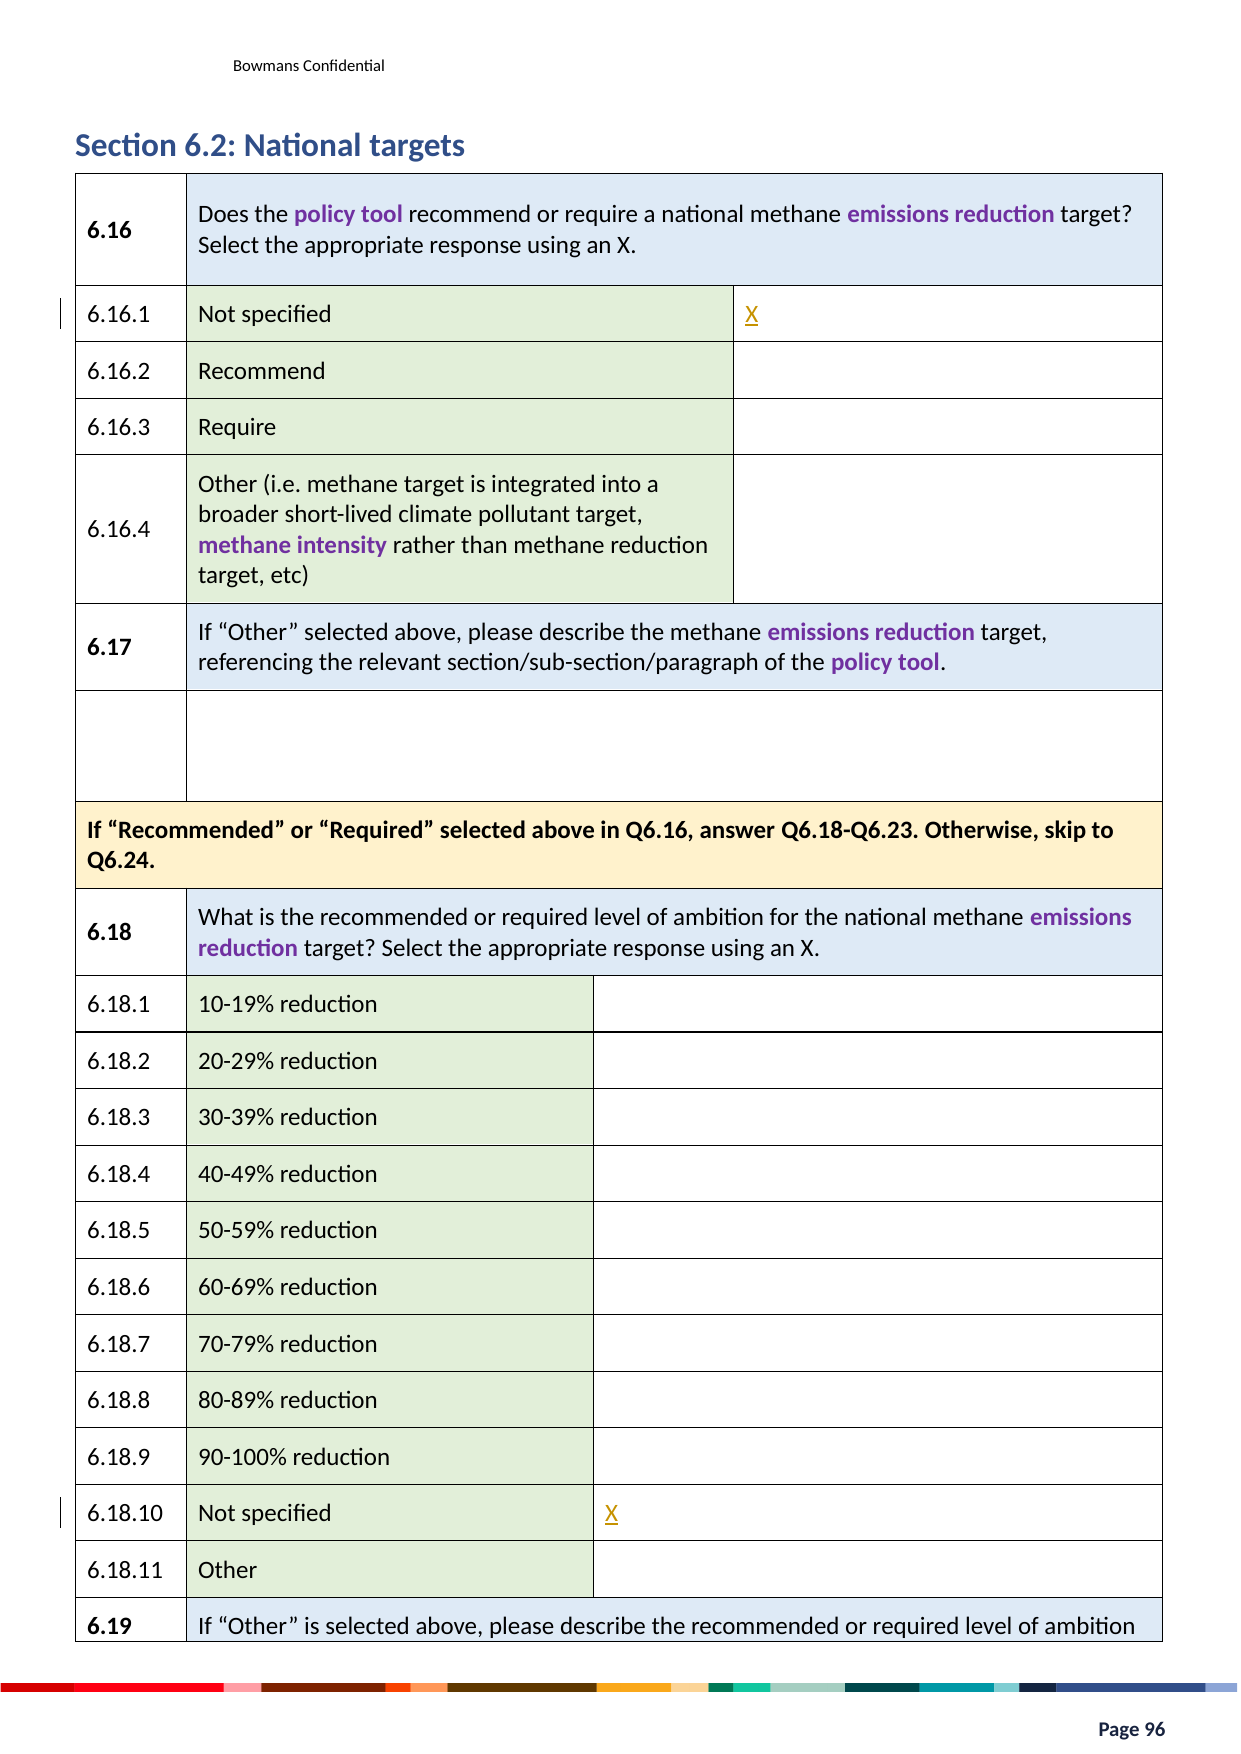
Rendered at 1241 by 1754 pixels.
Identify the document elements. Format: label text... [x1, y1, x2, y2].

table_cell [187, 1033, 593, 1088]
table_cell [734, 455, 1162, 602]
picture [0, 1683, 1236, 1692]
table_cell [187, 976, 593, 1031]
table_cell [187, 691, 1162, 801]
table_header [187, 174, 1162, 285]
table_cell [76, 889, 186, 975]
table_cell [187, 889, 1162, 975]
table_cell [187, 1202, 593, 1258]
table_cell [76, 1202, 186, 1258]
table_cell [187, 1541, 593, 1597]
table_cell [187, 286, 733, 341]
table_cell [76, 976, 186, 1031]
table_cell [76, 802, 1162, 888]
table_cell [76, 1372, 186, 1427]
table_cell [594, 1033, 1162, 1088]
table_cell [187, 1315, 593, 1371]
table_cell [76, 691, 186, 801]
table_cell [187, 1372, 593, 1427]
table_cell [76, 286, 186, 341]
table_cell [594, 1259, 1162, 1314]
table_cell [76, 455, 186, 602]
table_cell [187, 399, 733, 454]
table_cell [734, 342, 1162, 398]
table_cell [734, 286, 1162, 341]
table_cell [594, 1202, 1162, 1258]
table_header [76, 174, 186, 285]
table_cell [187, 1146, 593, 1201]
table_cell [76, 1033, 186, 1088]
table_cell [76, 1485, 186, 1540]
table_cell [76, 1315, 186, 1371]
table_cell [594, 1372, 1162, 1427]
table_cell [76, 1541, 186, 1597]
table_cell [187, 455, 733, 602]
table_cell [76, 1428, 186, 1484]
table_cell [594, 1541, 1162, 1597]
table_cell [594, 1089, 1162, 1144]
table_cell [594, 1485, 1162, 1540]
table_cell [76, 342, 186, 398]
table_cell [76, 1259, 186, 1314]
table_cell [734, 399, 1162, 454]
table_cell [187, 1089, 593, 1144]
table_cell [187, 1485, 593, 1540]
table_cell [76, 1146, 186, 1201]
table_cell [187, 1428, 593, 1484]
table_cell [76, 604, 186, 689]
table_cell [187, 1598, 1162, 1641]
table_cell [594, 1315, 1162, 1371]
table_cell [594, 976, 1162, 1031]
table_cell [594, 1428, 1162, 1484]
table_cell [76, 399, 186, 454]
subtitle Section 6.2: National targets [75, 123, 1165, 164]
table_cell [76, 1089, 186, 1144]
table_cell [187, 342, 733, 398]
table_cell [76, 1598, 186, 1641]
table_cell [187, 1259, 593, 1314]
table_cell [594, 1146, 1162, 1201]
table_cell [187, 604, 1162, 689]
